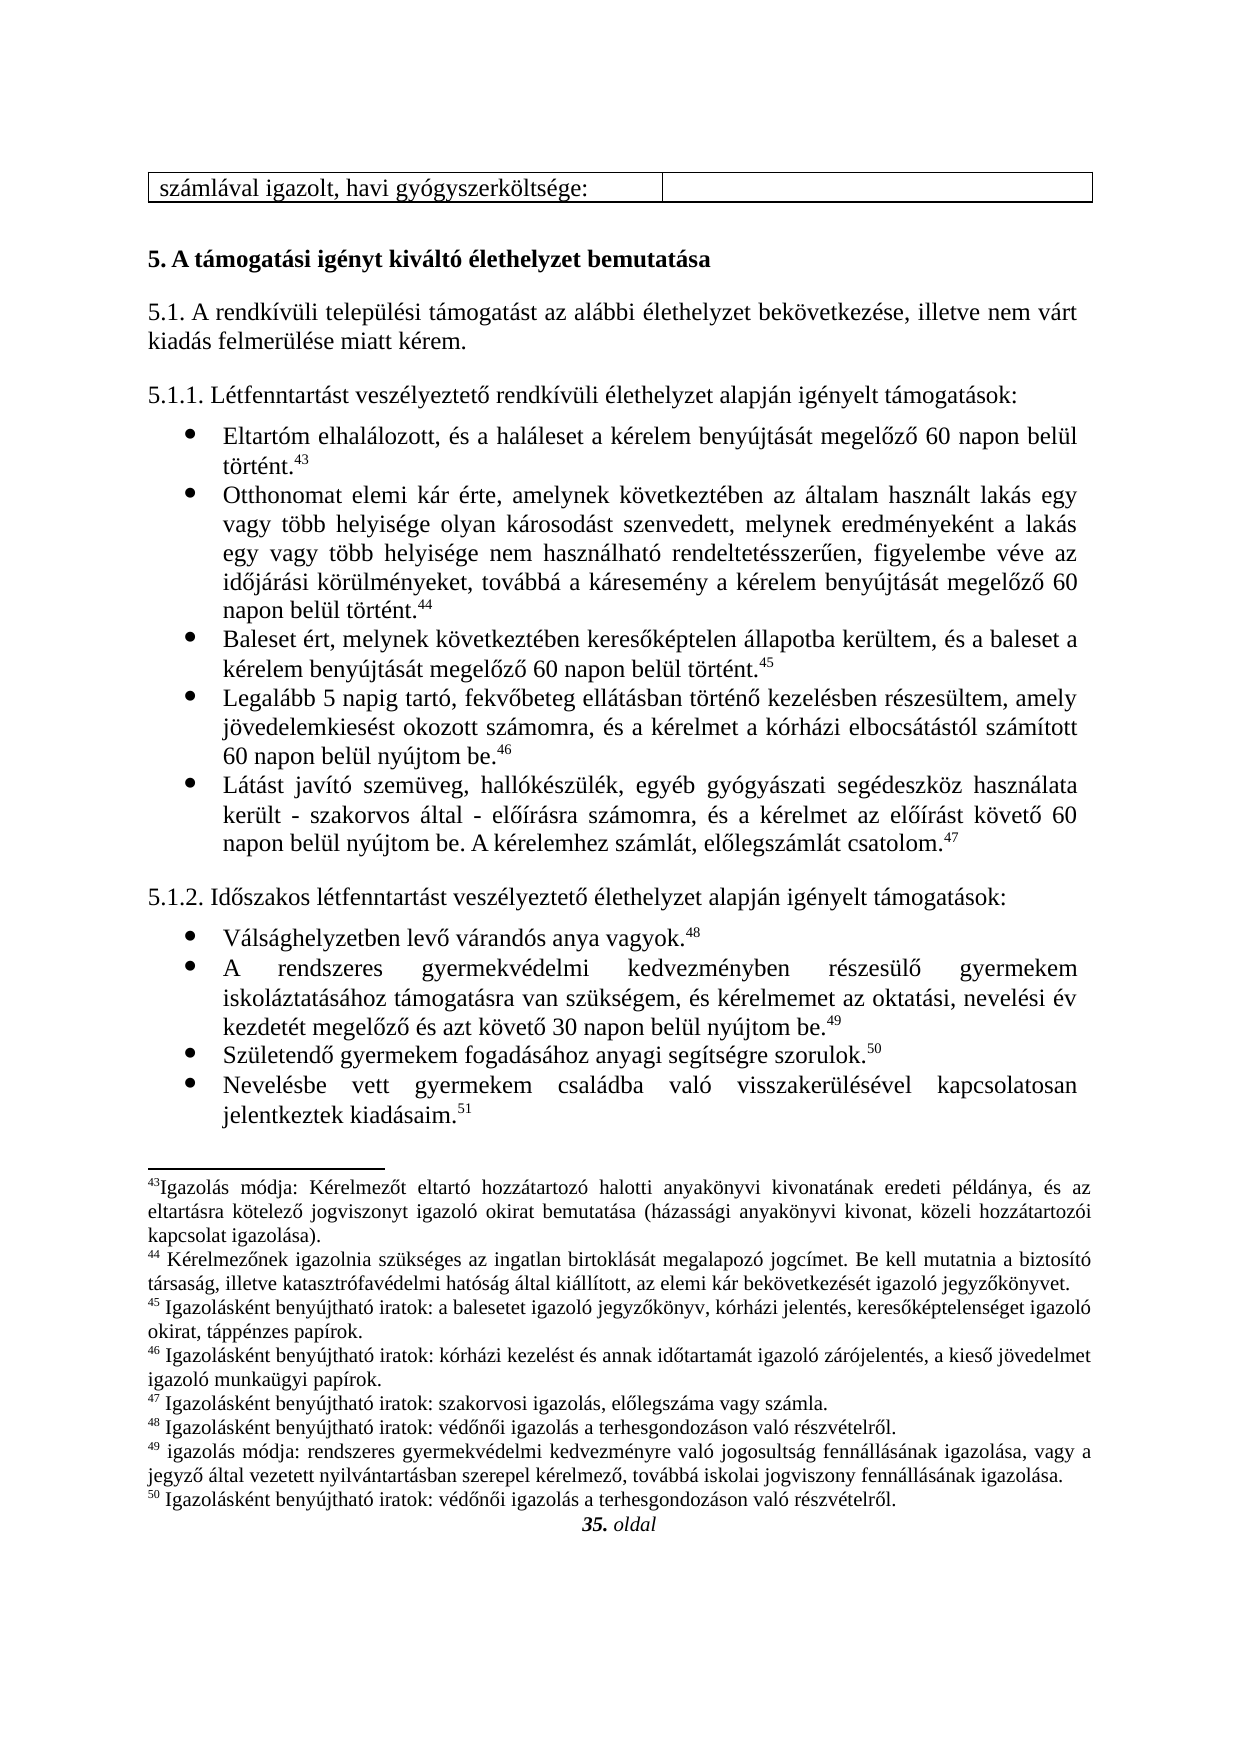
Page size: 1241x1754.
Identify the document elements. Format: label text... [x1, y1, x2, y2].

list Otthonomat elemi kár érte, amelynek következtében az általam használt lakás egy vagy több helyisége olyan károsodást szenvedett, melynek eredményeként a lakás egy vagy több helyisége nem használható rendeltetésszerűen, figyelembe véve az időjárási körülményeket, továbbá a káresemény a kérelem benyújtását megelőző 60 napon belül történt. [185, 480, 1078, 624]
text 5.1.1. Létfenntartást veszélyeztető rendkívüli élethelyzet alapján igényelt támogatások: [148, 380, 1078, 409]
list Válsághelyzetben levő várandós anya vagyok. [185, 923, 1078, 953]
table_header [663, 173, 1092, 201]
list Látást javító szemüveg, hallókészülék, egyéb gyógyászati segédeszköz használata került - szakorvos által - előírásra számomra, és a kérelmet az előírást követő 60 napon belül nyújtom be. A kérelemhez számlát, előlegszámlát csatolom. [185, 770, 1078, 857]
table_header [149, 173, 662, 201]
list Eltartóm elhalálozott, és a haláleset a kérelem benyújtását megelőző 60 napon belül történt. [185, 421, 1078, 480]
text 5.1. A rendkívüli települési támogatást az alábbi élethelyzet bekövetkezése, illetve nem várt kiadás felmerülése miatt kérem. [148, 297, 1078, 355]
list A rendszeres gyermekvédelmi kedvezményben részesülő gyermekem iskoláztatásához támogatásra van szükségem, és kérelmemet az oktatási, nevelési év kezdetét megelőző és azt követő 30 napon belül nyújtom be. [185, 953, 1078, 1040]
text 5. A támogatási igényt kiváltó élethelyzet bemutatása [148, 244, 1052, 272]
list Nevelésbe vett gyermekem családba való visszakerülésével kapcsolatosan jelentkeztek kiadásaim. [185, 1070, 1078, 1128]
list Baleset ért, melynek következtében keresőképtelen állapotba kerültem, és a baleset a kérelem benyújtását megelőző 60 napon belül történt. [185, 624, 1078, 683]
text 5.1.2. Időszakos létfenntartást veszélyeztető élethelyzet alapján igényelt támogatások: [148, 882, 1078, 911]
list Legalább 5 napig tartó, fekvőbeteg ellátásban történő kezelésben részesültem, amely jövedelemkiesést okozott számomra, és a kérelmet a kórházi elbocsátástól számított 60 napon belül nyújtom be. [185, 683, 1078, 770]
list Születendő gyermekem fogadásához anyagi segítségre szorulok. [185, 1040, 1078, 1070]
